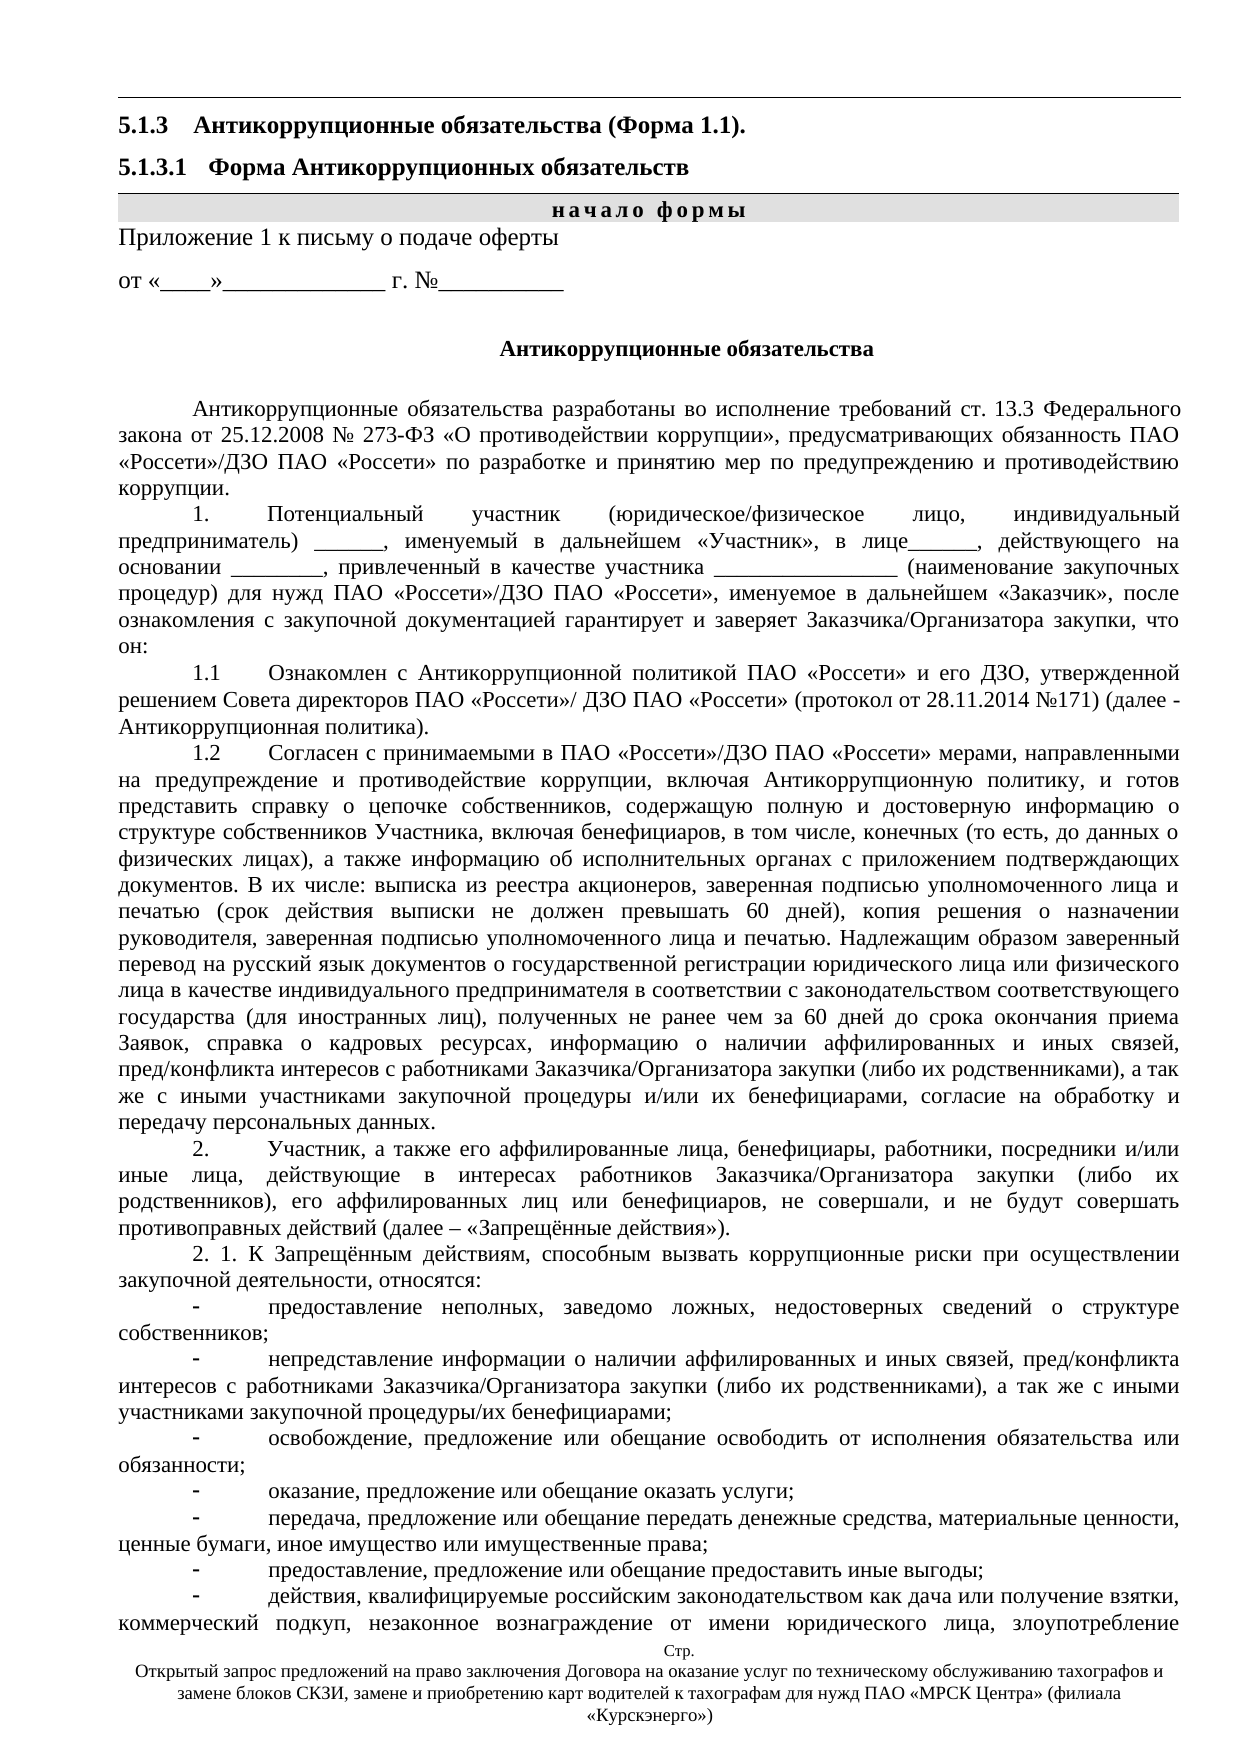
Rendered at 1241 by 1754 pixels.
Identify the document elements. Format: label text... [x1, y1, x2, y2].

list предоставление, предложение или обещание предоставить иные выгоды; [118, 1556, 1181, 1583]
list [118, 1583, 1181, 1635]
list Потенциальный участник (юридическое/физическое лицо, индивидуальный предприниматель) ______, именуемый в дальнейшем «Участник», в лице______, действующего на основании ________, привлеченный в качестве участника ________________ (наименование закупочных процедур) для нужд ПАО «Россети»/ДЗО ПАО «Россети», именуемое в дальнейшем «Заказчик», после ознакомления с закупочной документацией гарантирует и заверяет Заказчика/Организатора закупки, что он: [118, 500, 1181, 658]
list непредставление информации о наличии аффилированных и иных связей, пред/конфликта интересов с работниками Заказчика/Организатора закупки (либо их родственниками), а так же с иными участниками закупочной процедуры/их бенефициарами; [118, 1345, 1181, 1424]
list предоставление неполных, заведомо ложных, недостоверных сведений о структуре собственников; [118, 1293, 1181, 1345]
list передача, предложение или обещание передать денежные средства, материальные ценности, ценные бумаги, иное имущество или имущественные права; [118, 1503, 1181, 1556]
subtitle Форма Антикоррупционных обязательств [118, 152, 1181, 181]
text Приложение 1 к письму о подаче оферты [118, 222, 1181, 251]
list Участник, а также его аффилированные лица, бенефициары, работники, посредники и/или иные лица, действующие в интересах работников Заказчика/Организатора закупки (либо их родственников), его аффилированных лиц или бенефициаров, не совершали, и не будут совершать противоправных действий (далее – «Запрещённые действия»). [118, 1134, 1181, 1240]
text начало формы [118, 194, 1179, 222]
text Антикоррупционные обязательства [118, 335, 1181, 361]
text 1.1 Ознакомлен с Антикоррупционной политикой ПАО «Россети» и его ДЗО, утвержденной решением Совета директоров ПАО «Россети»/ ДЗО ПАО «Россети» (протокол от 28.11.2014 №171) (далее - Антикоррупционная политика). [118, 658, 1181, 739]
text Антикоррупционные обязательства разработаны во исполнение требований ст. 13.3 Федерального закона от 25.12.2008 № 273-ФЗ «О противодействии коррупции», предусматривающих обязанность ПАО «Россети»/ДЗО ПАО «Россети» по разработке и принятию мер по предупреждению и противодействию коррупции. [118, 395, 1181, 500]
list освобождение, предложение или обещание освободить от исполнения обязательства или обязанности; [118, 1424, 1181, 1477]
list Согласен с принимаемыми в ПАО «Россети»/ДЗО ПАО «Россети» мерами, направленными на предупреждение и противодействие коррупции, включая Антикоррупционную политику, и готов представить справку о цепочке собственников, содержащую полную и достоверную информацию о структуре собственников Участника, включая бенефициаров, в том числе, конечных (то есть, до данных о физических лицах), а также информацию об исполнительных органах с приложением подтверждающих документов. В их числе: выписка из реестра акционеров, заверенная подписью уполномоченного лица и печатью (срок действия выписки не должен превышать 60 дней), копия решения о назначении руководителя, заверенная подписью уполномоченного лица и печатью. Надлежащим образом заверенный перевод на русский язык документов о государственной регистрации юридического лица или физического лица в качестве индивидуального предпринимателя в соответствии с законодательством соответствующего государства (для иностранных лиц), полученных не ранее чем за 60 дней до срока окончания приема Заявок, справка о кадровых ресурсах, информацию о наличии аффилированных и иных связей, пред/конфликта интересов с работниками Заказчика/Организатора закупки (либо их родственниками), а так же с иными участниками закупочной процедуры и/или их бенефициарами, согласие на обработку и передачу персональных данных. [118, 739, 1181, 1134]
subtitle Антикоррупционные обязательства (Форма 1.1). [118, 111, 1181, 139]
list оказание, предложение или обещание оказать услуги; [118, 1477, 1181, 1503]
text 2. 1. К Запрещённым действиям, способным вызвать коррупционные риски при осуществлении закупочной деятельности, относятся: [118, 1240, 1181, 1293]
text от «____»_____________ г. №__________ [118, 266, 1181, 294]
